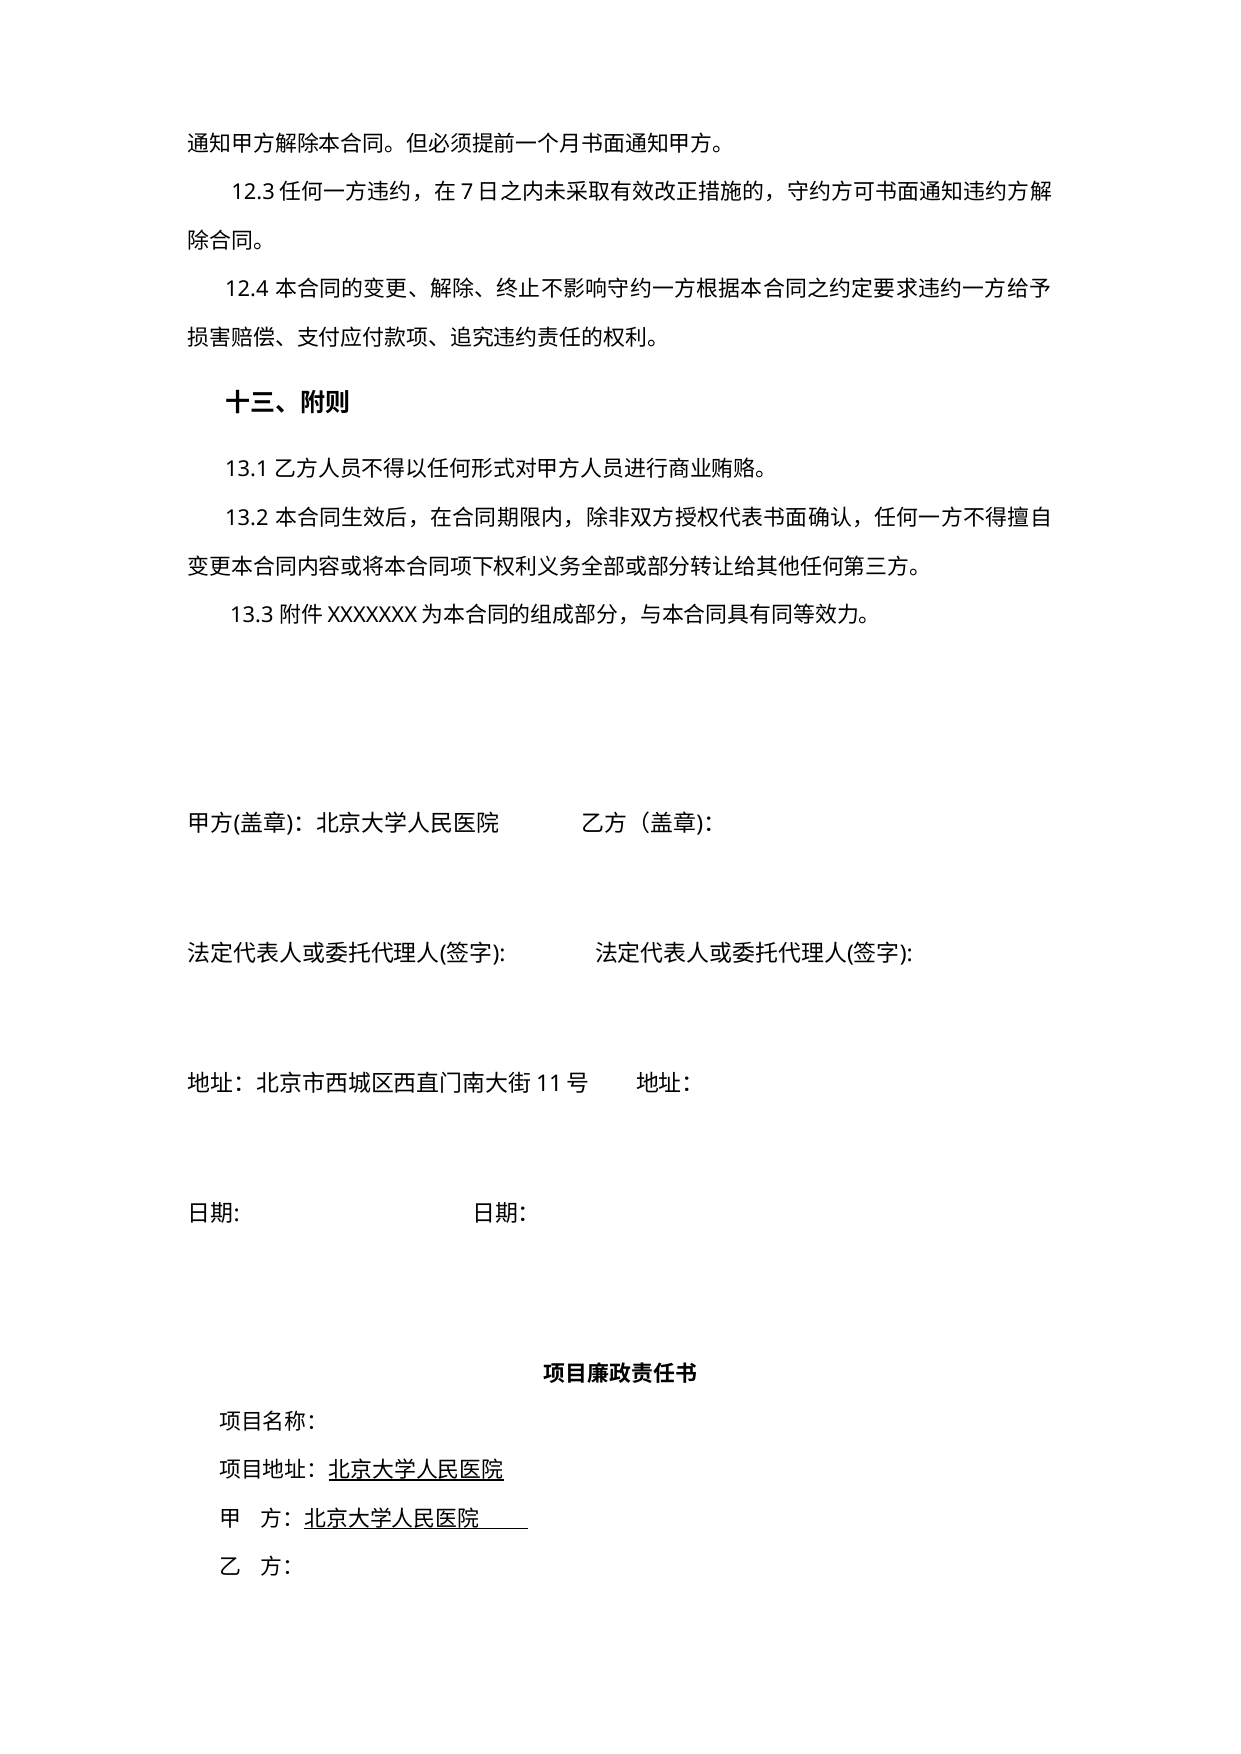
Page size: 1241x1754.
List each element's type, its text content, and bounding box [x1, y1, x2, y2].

text 乙 方： [169, 1548, 1053, 1581]
text 日期: 日期： [187, 1179, 1053, 1244]
text 13.2 本合同生效后，在合同期限内，除非双方授权代表书面确认，任何一方不得擅自变更本合同内容或将本合同项下权利义务全部或部分转让给其他任何第三方。 [187, 499, 1053, 581]
text 十三、附则 [187, 368, 1053, 433]
text 甲方(盖章)：北京大学人民医院 乙方（盖章)： [187, 789, 1053, 854]
text 甲 方：北京大学人民医院 [169, 1500, 1053, 1533]
text 项目地址：北京大学人民医院 [169, 1452, 1053, 1484]
text 12.4 本合同的变更、解除、终止不影响守约一方根据本合同之约定要求违约一方给予损害赔偿、支付应付款项、追究违约责任的权利。 [187, 271, 1053, 352]
text 项目廉政责任书 [187, 1355, 1053, 1388]
text 项目名称： [169, 1403, 1053, 1436]
text 12.3任何一方违约，在7日之内未采取有效改正措施的，守约方可书面通知违约方解除合同。 [187, 174, 1053, 255]
text 法定代表人或委托代理人(签字): 法定代表人或委托代理人(签字): [187, 919, 1053, 984]
text 13.3 附件XXXXXXX为本合同的组成部分，与本合同具有同等效力。 [187, 597, 1053, 629]
text 13.1 乙方人员不得以任何形式对甲方人员进行商业贿赂。 [187, 451, 1053, 484]
text 地址：北京市西城区西直门南大街11号 地址： [187, 1049, 1053, 1114]
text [187, 126, 1053, 158]
